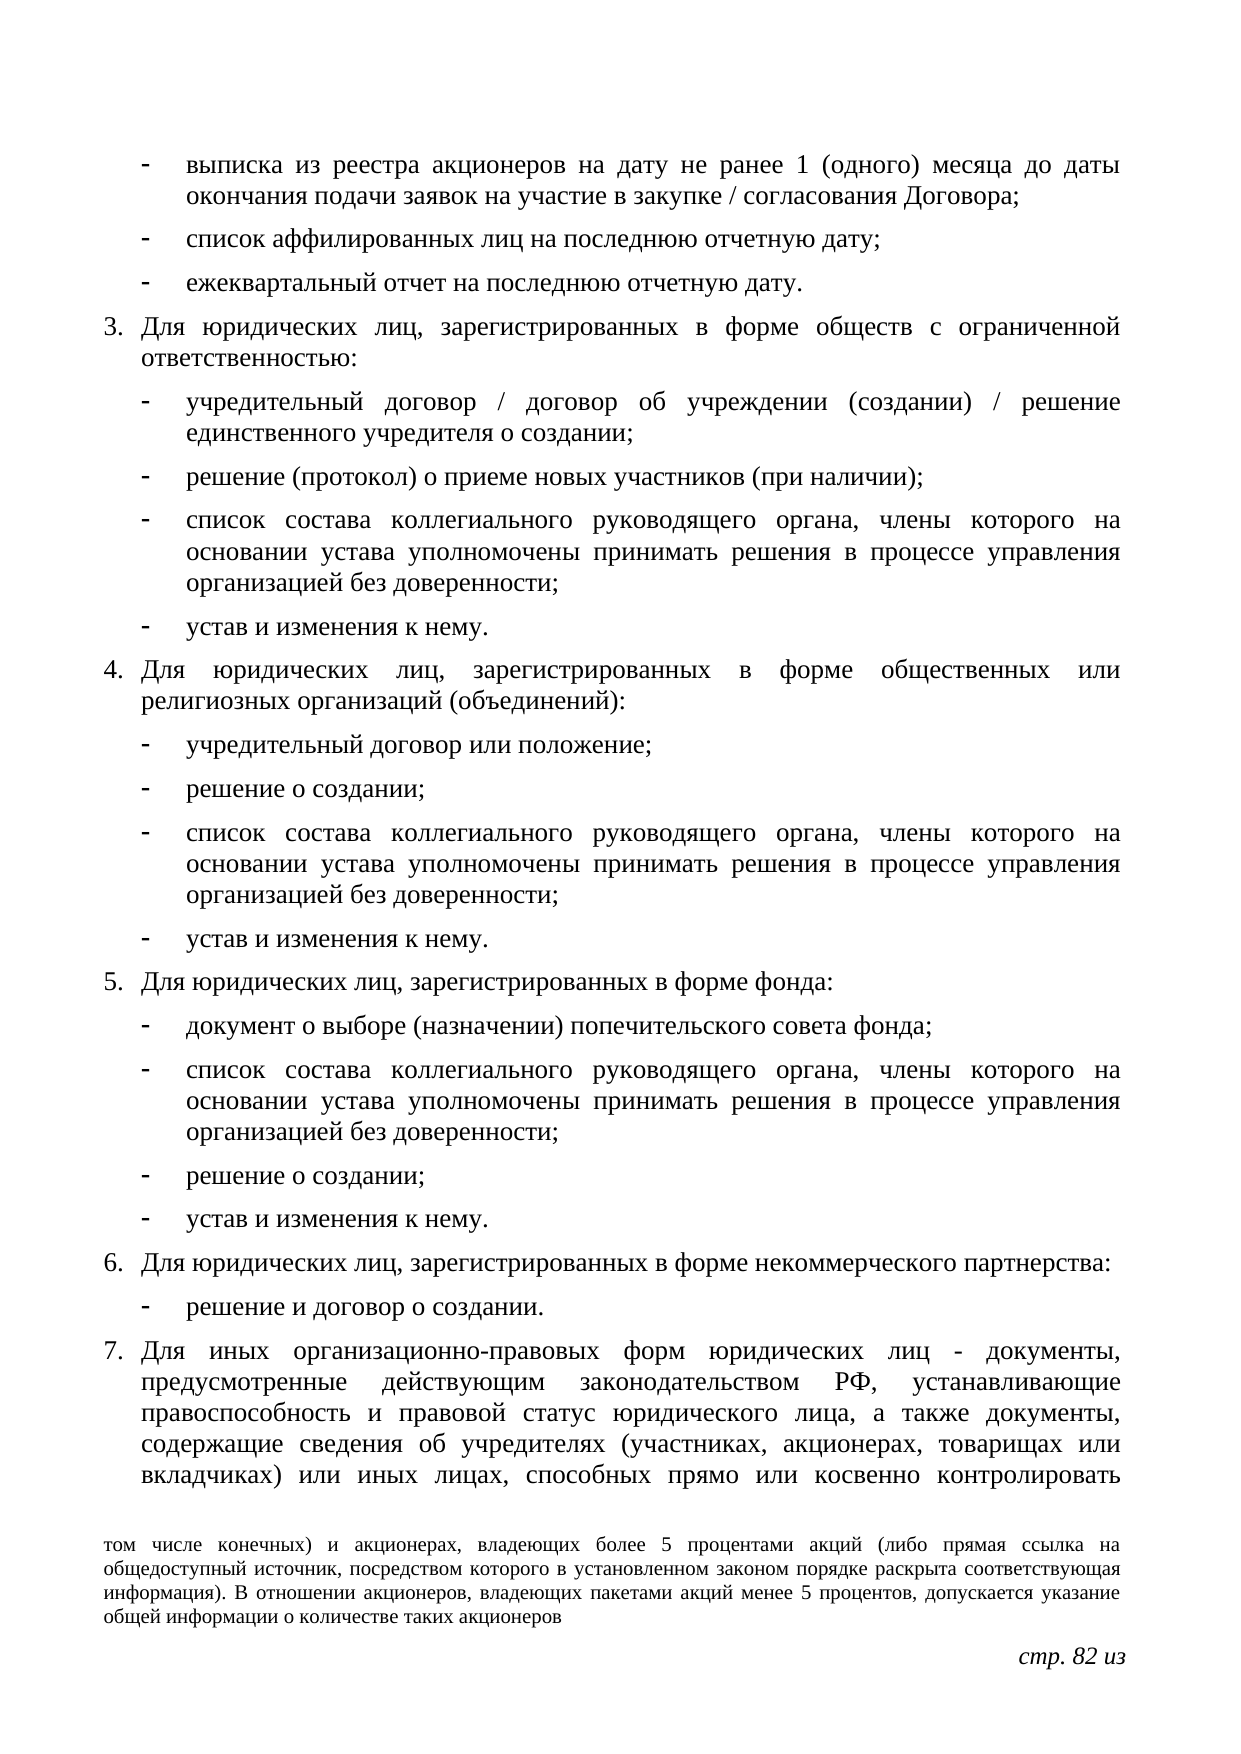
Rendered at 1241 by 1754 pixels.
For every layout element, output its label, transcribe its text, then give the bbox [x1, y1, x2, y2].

list устав и изменения к нему. [141, 922, 1122, 953]
list Для юридических лиц, зарегистрированных в форме обществ с ограниченной ответственностью: [103, 310, 1122, 372]
list учредительный договор или положение; [141, 728, 1122, 759]
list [103, 1334, 1122, 1489]
list список состава коллегиального руководящего органа, члены которого на основании устава уполномочены принимать решения в процессе управления организацией без доверенности; [141, 503, 1122, 597]
list устав и изменения к нему. [141, 609, 1122, 641]
list устав и изменения к нему. [141, 1203, 1122, 1234]
list документ о выборе (назначении) попечительского совета фонда; [141, 1009, 1122, 1040]
list список состава коллегиального руководящего органа, члены которого на основании устава уполномочены принимать решения в процессе управления организацией без доверенности; [141, 1053, 1122, 1146]
list ежеквартальный отчет на последнюю отчетную дату. [141, 266, 1122, 298]
list решение (протокол) о приеме новых участников (при наличии); [141, 460, 1122, 491]
list решение о создании; [141, 1159, 1122, 1190]
list учредительный договор / договор об учреждении (создании) / решение единственного учредителя о создании; [141, 385, 1122, 447]
list список состава коллегиального руководящего органа, члены которого на основании устава уполномочены принимать решения в процессе управления организацией без доверенности; [141, 816, 1122, 909]
list Для юридических лиц, зарегистрированных в форме фонда: [103, 965, 1122, 997]
list выписка из реестра акционеров на дату не ранее 1 (одного) месяца до даты окончания подачи заявок на участие в закупке / согласования Договора; [141, 148, 1122, 210]
list список аффилированных лиц на последнюю отчетную дату; [141, 223, 1122, 254]
list решение о создании; [141, 772, 1122, 803]
list Для юридических лиц, зарегистрированных в форме некоммерческого партнерства: [103, 1246, 1122, 1277]
list решение и договор о создании. [141, 1290, 1122, 1321]
list Для юридических лиц, зарегистрированных в форме общественных или религиозных организаций (объединений): [103, 653, 1122, 716]
